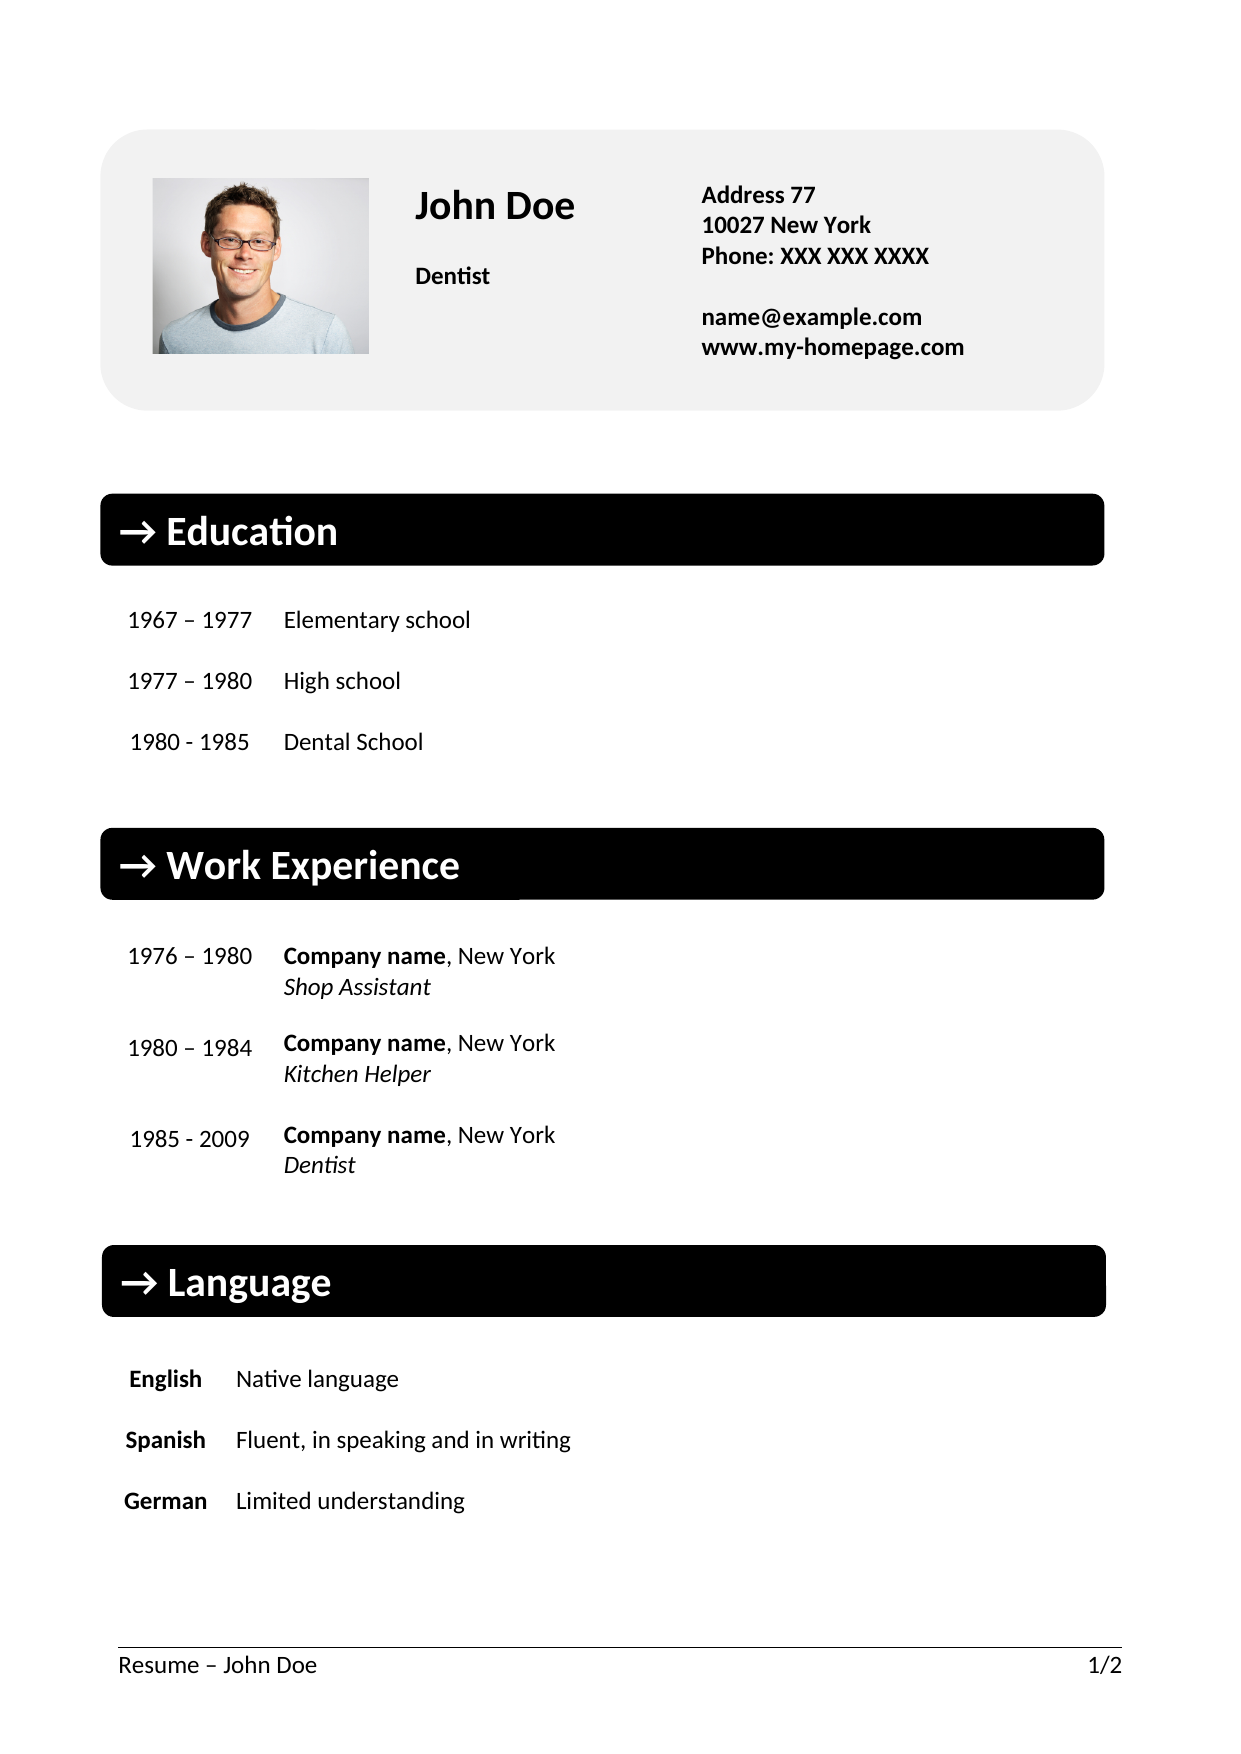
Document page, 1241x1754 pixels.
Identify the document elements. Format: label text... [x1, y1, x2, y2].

table_header Elementary school High school Dental School [272, 605, 780, 757]
table_header 1976 – 1980 1980 – 1984 1985 - 2009 [107, 940, 272, 1180]
table_header English Spanish German [107, 1363, 224, 1546]
table_header Company name, New York Shop Assistant Company name, New York Kitchen Helper Company name, New York Dentist [272, 940, 780, 1180]
table_header 1967 – 1977 1977 – 1980 1980 - 1985 [107, 605, 272, 757]
table_header Native language Fluent, in speaking and in writing Limited understanding [225, 1363, 762, 1546]
picture [152, 178, 369, 354]
